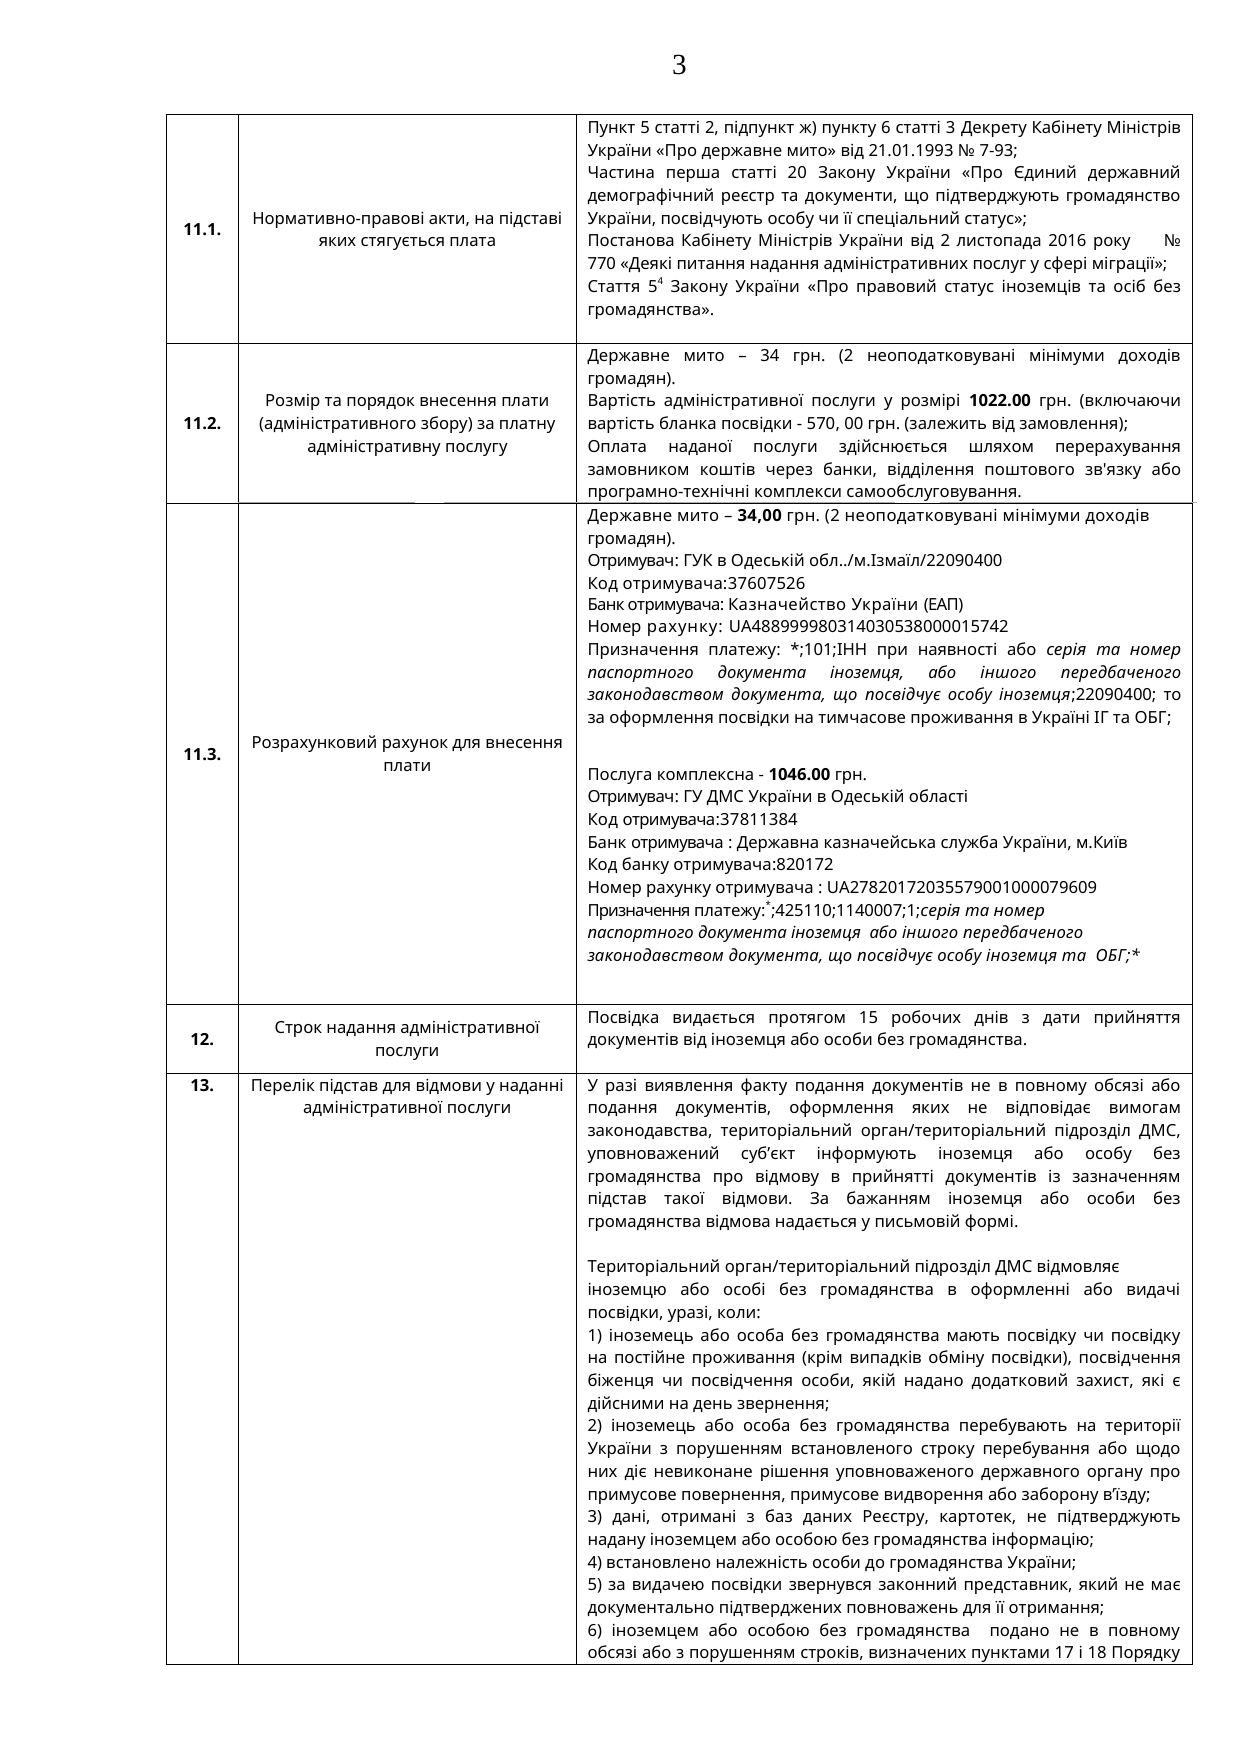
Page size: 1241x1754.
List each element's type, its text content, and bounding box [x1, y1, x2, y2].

table_cell 12. [167, 1005, 238, 1072]
table_cell Державне мито – 34 грн. (2 неоподатковувані мінімуми доходів громадян). Вартість адміністративної послуги у розмірі 1022.00 грн. (включаючи вартість бланка посвідки - 570, 00 грн. (залежить від замовлення); Оплата наданої послуги здійснюється шляхом перерахування замовником коштів через банки, відділення поштового зв'язку або програмно-технічні комплекси самообслуговування. [577, 344, 1192, 502]
table_cell Розрахунковий рахунок для внесення плати [239, 504, 576, 1004]
table_cell Нормативно-правові акти, на підставі яких стягується плата [239, 115, 576, 342]
table_cell Державне мито – 34,00 грн. (2 неоподатковувані мінімуми доходів громадян). Отримувач: ГУК в Одеській обл../м.Ізмаїл/22090400 Код отримувача:37607526 Банк отримувача: Казначейство України (ЕАП) Номер рахунку: UA488999980314030538000015742 Призначення платежу: *;101;ІНН при наявності або серія та номер паспортного документа іноземця, або іншого передбаченого законодавством документа, що посвідчує особу іноземця;22090400; то за оформлення посвідки на тимчасове проживання в Україні ІГ та ОБГ; Послуга комплексна - 1046.00 грн. Отримувач: ГУ ДМС України в Одеській області Код отримувача:37811384 Банк отримувача : Державна казначейська служба України, м.Київ Код банку отримувача:820172 Номер рахунку отримувача : UA27820172035579001000079609 Призначення платежу:*;425110;1140007;1;серія та номер паспортного документа іноземця або іншого передбаченого законодавством документа, що посвідчує особу іноземця та ОБГ;* [577, 504, 1192, 1004]
table_cell Розмір та порядок внесення плати (адміністративного збору) за платну адміністративну послугу [239, 344, 576, 502]
table_cell 11.1. [167, 115, 238, 342]
table_cell Посвідка видається протягом 15 робочих днів з дати прийняття документів від іноземця або особи без громадянства. [577, 1005, 1192, 1072]
table_cell 11.2. [167, 344, 238, 502]
table_cell 11.3. [167, 504, 238, 1004]
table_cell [577, 1074, 1192, 1664]
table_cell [239, 1074, 576, 1664]
table_cell Строк надання адміністративної послуги [239, 1005, 576, 1072]
table_cell 13. [167, 1074, 238, 1664]
table_cell Пункт 5 статті 2, підпункт ж) пункту 6 статті 3 Декрету Кабінету Міністрів України «Про державне мито» від 21.01.1993 № 7-93; Частина перша статті 20 Закону України «Про Єдиний державний демографічний реєстр та документи, що підтверджують громадянство України, посвідчують особу чи її спеціальний статус»; Постанова Кабінету Міністрів України від 2 листопада 2016 року № 770 «Деякі питання надання адміністративних послуг у сфері міграції»; Стаття 54 Закону України «Про правовий статус іноземців та осіб без громадянства». [577, 115, 1192, 342]
